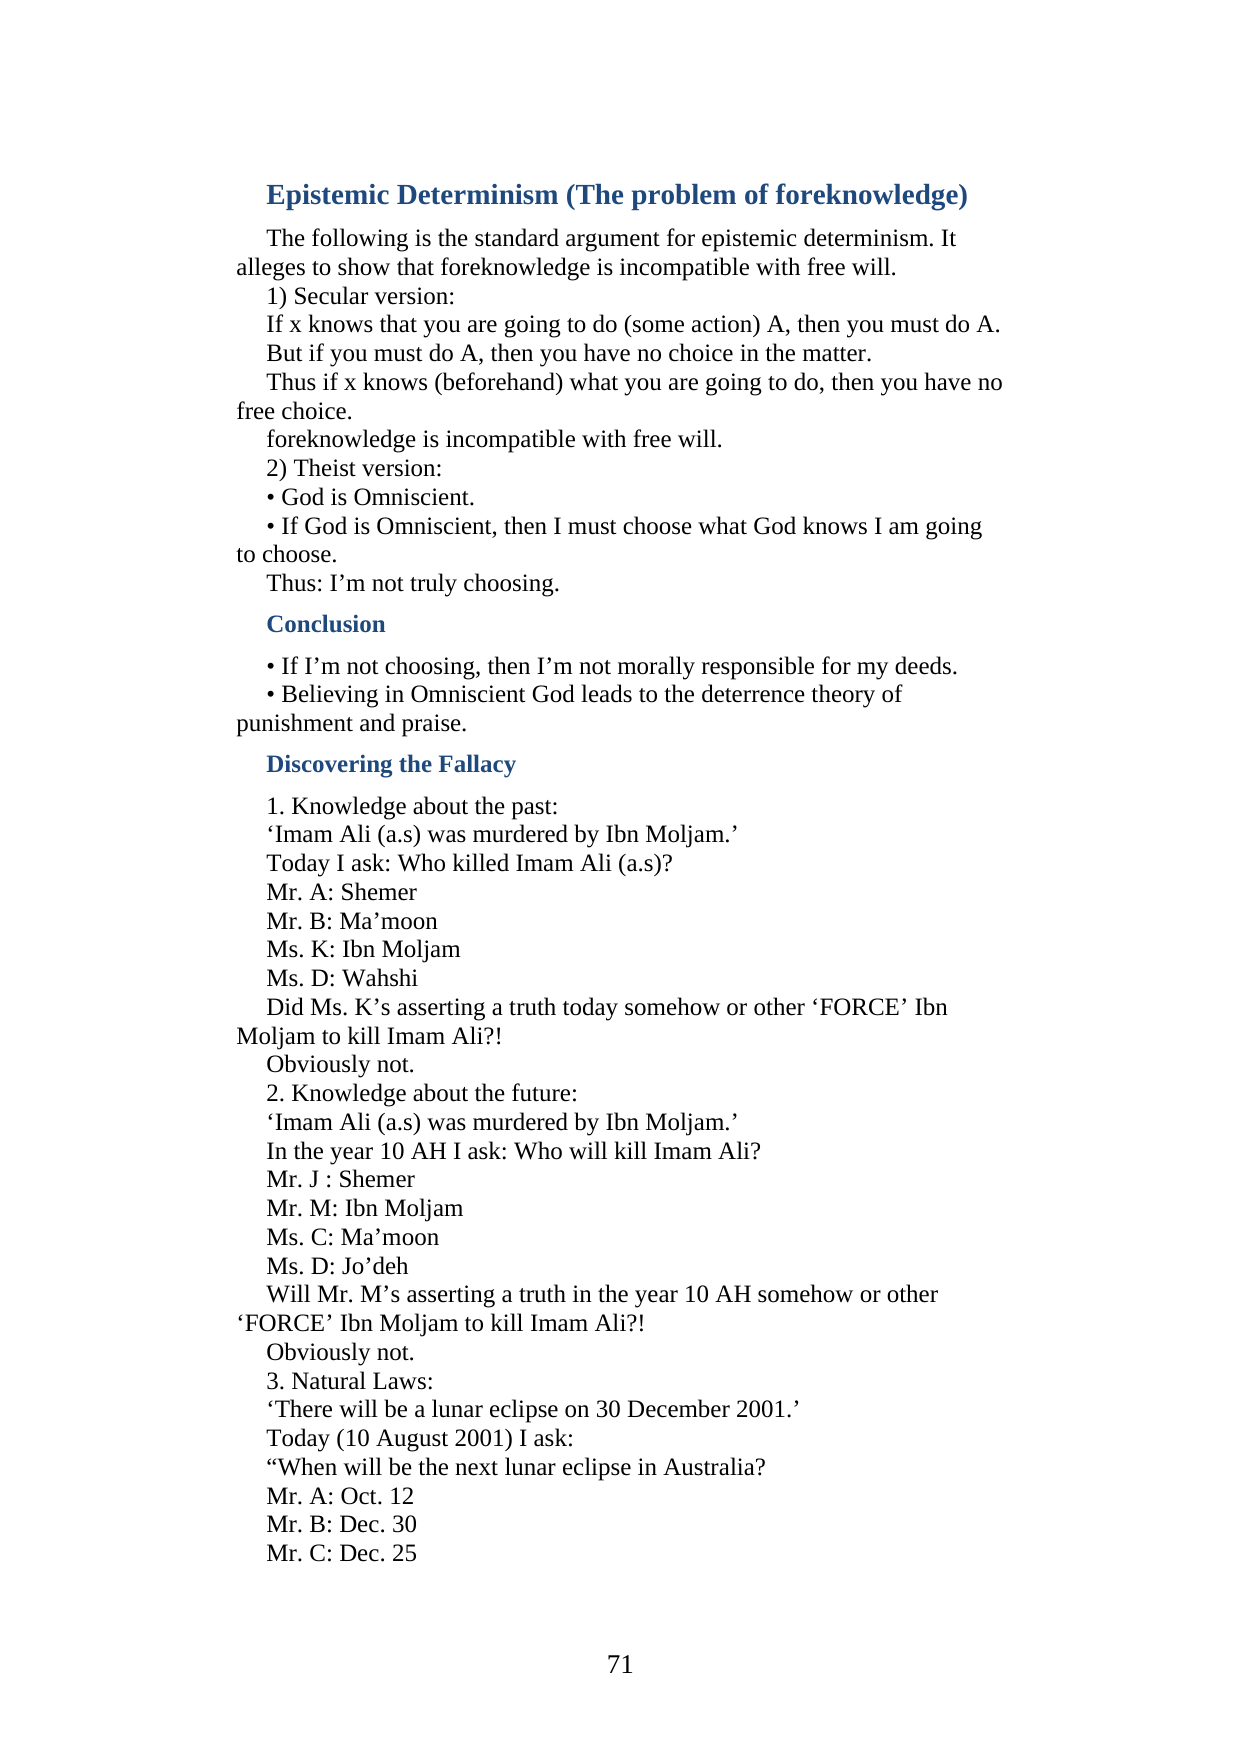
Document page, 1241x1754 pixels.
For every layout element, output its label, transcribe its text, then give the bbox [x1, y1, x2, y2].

text Mr. C: Dec. 25 [236, 1538, 1004, 1567]
text 2) Theist version: [236, 453, 1004, 482]
text In the year 10 AH I ask: Who will kill Imam Ali? [236, 1136, 1004, 1164]
text “When will be the next lunar eclipse in Australia? [236, 1452, 1004, 1481]
text • Believing in Omniscient God leads to the deterrence theory of punishment and praise. [236, 679, 1004, 737]
text Ms. D: Wahshi [236, 963, 1004, 992]
text • If I’m not choosing, then I’m not morally responsible for my deeds. [236, 651, 1004, 679]
subtitle Discovering the Fallacy [236, 749, 1004, 778]
text • If God is Omniscient, then I must choose what God knows I am going to choose. [236, 511, 1004, 568]
text 2. Knowledge about the future: [236, 1078, 1004, 1107]
subtitle Conclusion [236, 609, 1004, 638]
text Mr. M: Ibn Moljam [236, 1193, 1004, 1222]
text 1. Knowledge about the past: [236, 791, 1004, 819]
text ‘Imam Ali (a.s) was murdered by Ibn Moljam.’ [236, 1107, 1004, 1136]
text Ms. D: Jo’deh [236, 1251, 1004, 1279]
text Obviously not. [236, 1337, 1004, 1366]
text Ms. K: Ibn Moljam [236, 934, 1004, 963]
text Will Mr. M’s asserting a truth in the year 10 AH somehow or other ‘FORCE’ Ibn Moljam to kill Imam Ali?! [236, 1279, 1004, 1337]
text ‘Imam Ali (a.s) was murdered by Ibn Moljam.’ [236, 819, 1004, 848]
text Mr. A: Oct. 12 [236, 1481, 1004, 1509]
text Obviously not. [236, 1049, 1004, 1078]
text Mr. B: Ma’moon [236, 906, 1004, 934]
text Ms. C: Ma’moon [236, 1222, 1004, 1251]
text Did Ms. K’s asserting a truth today somehow or other ‘FORCE’ Ibn Moljam to kill Imam Ali?! [236, 992, 1004, 1049]
text Today (10 August 2001) I ask: [236, 1423, 1004, 1452]
text If x knows that you are going to do (some action) A, then you must do A. [236, 309, 1004, 338]
text Thus if x knows (beforehand) what you are going to do, then you have no free choice. [236, 367, 1004, 424]
text 3. Natural Laws: [236, 1366, 1004, 1394]
text The following is the standard argument for epistemic determinism. It alleges to show that foreknowledge is incompatible with free will. [236, 223, 1004, 281]
text Thus: I’m not truly choosing. [236, 568, 1004, 597]
text 1) Secular version: [236, 281, 1004, 309]
text ‘There will be a lunar eclipse on 30 December 2001.’ [236, 1394, 1004, 1423]
text Mr. B: Dec. 30 [236, 1509, 1004, 1538]
text Today I ask: Who killed Imam Ali (a.s)? [236, 848, 1004, 877]
text Mr. J : Shemer [236, 1164, 1004, 1193]
text Mr. A: Shemer [236, 877, 1004, 906]
text foreknowledge is incompatible with free will. [236, 424, 1004, 453]
text • God is Omniscient. [236, 482, 1004, 511]
text But if you must do A, then you have no choice in the matter. [236, 338, 1004, 367]
subtitle Epistemic Determinism (The problem of foreknowledge) [236, 177, 1004, 211]
